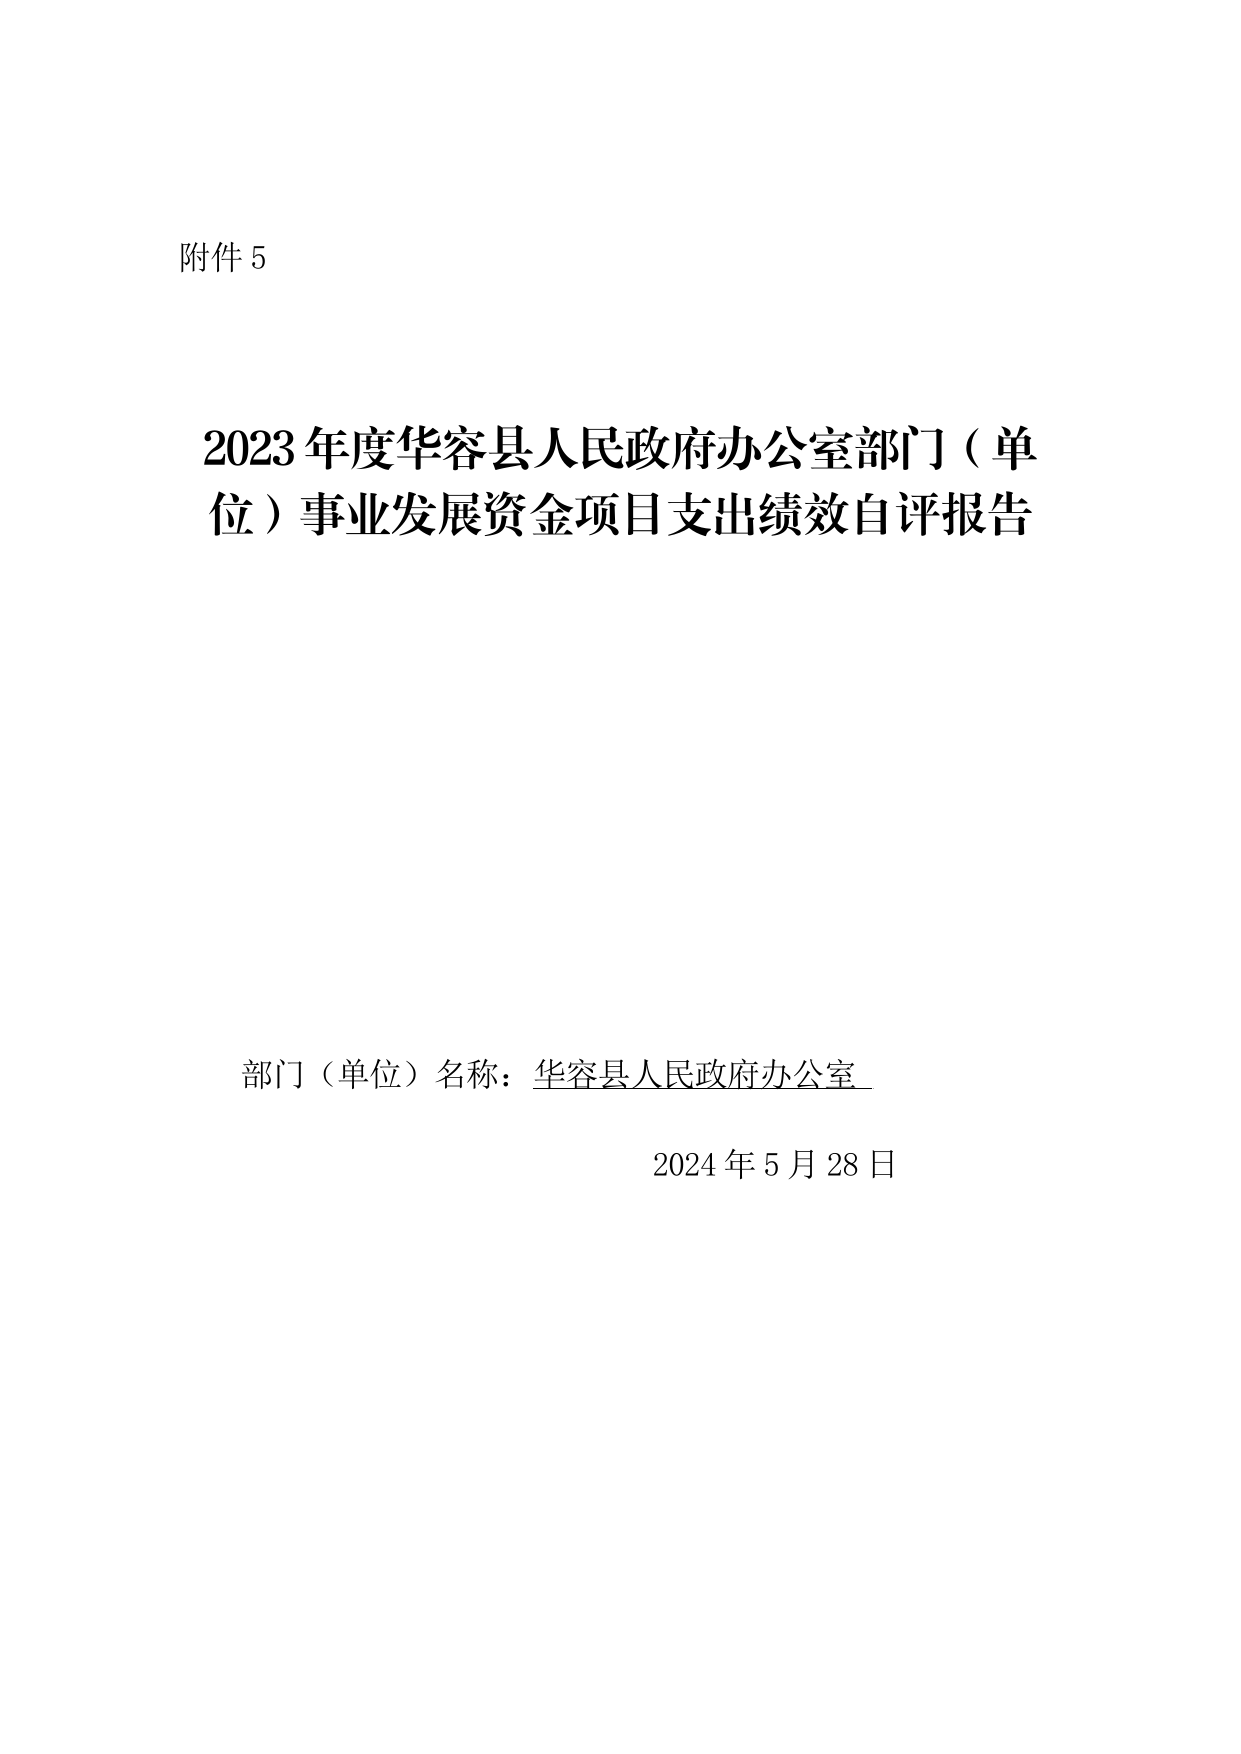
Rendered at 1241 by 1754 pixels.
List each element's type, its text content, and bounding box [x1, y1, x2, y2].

text 附件5 [177, 223, 1063, 288]
text 部门（单位）名称：华容县人民政府办公室 [177, 1040, 1063, 1105]
text 2023年度华容县人民政府办公室部门（单位）事业发展资金项目支出绩效自评报告 [177, 419, 1063, 550]
text 2024年5月28日 [177, 1129, 1063, 1194]
